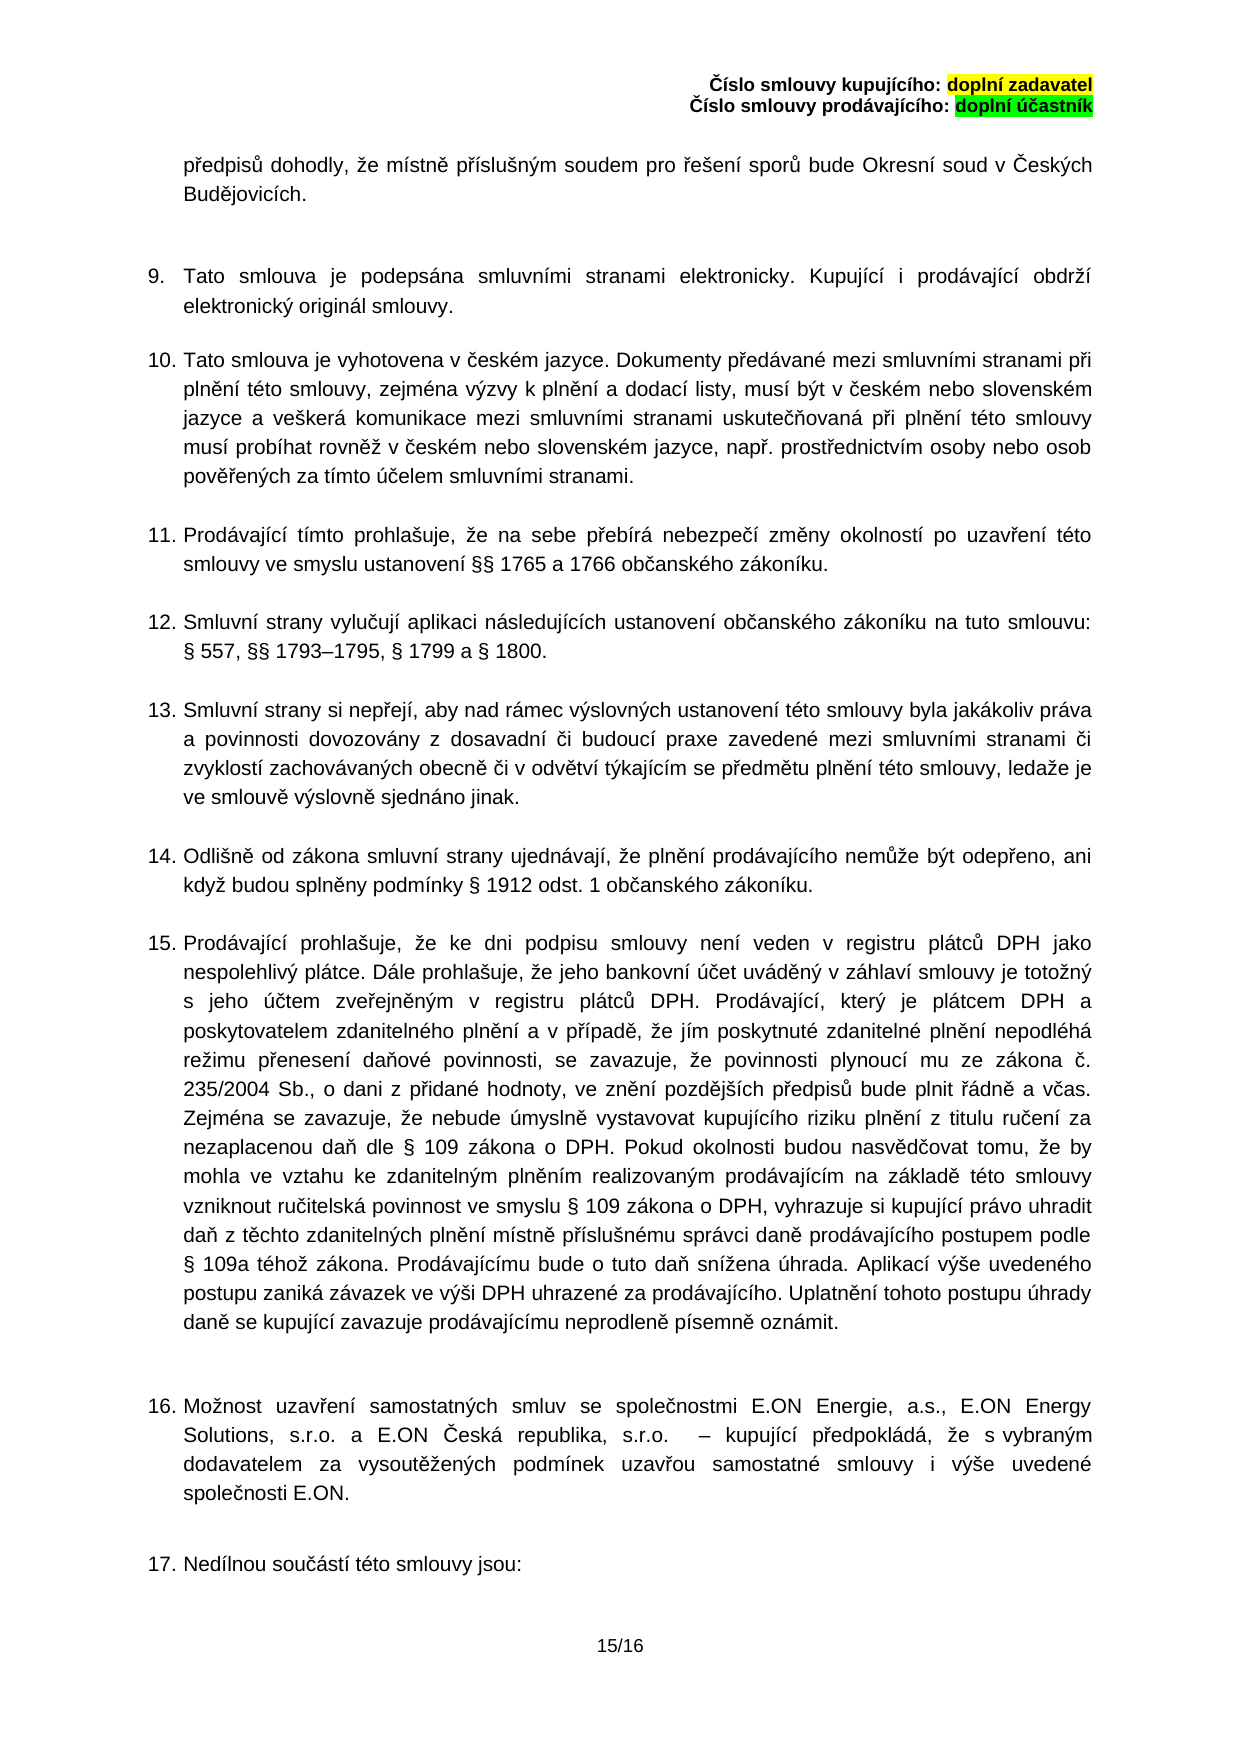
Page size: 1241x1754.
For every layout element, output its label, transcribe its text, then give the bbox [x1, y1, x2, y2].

list Tato smlouva je vyhotovena v českém jazyce. Dokumenty předávané mezi smluvními stranami při plnění této smlouvy, zejména výzvy k plnění a dodací listy, musí být v českém nebo slovenském jazyce a veškerá komunikace mezi smluvními stranami uskutečňovaná při plnění této smlouvy musí probíhat rovněž v českém nebo slovenském jazyce, např. prostřednictvím osoby nebo osob pověřených za tímto účelem smluvními stranami. [148, 342, 1093, 488]
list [148, 148, 1093, 206]
list Nedílnou součástí této smlouvy jsou: [148, 1547, 1093, 1576]
list Prodávající tímto prohlašuje, že na sebe přebírá nebezpečí změny okolností po uzavření této smlouvy ve smyslu ustanovení §§ 1765 a 1766 občanského zákoníku. [148, 517, 1093, 576]
list Prodávající prohlašuje, že ke dni podpisu smlouvy není veden v registru plátců DPH jako nespolehlivý plátce. Dále prohlašuje, že jeho bankovní účet uváděný v záhlaví smlouvy je totožný s jeho účtem zveřejněným v registru plátců DPH. Prodávající, který je plátcem DPH a poskytovatelem zdanitelného plnění a v případě, že jím poskytnuté zdanitelné plnění nepodléhá režimu přenesení daňové povinnosti, se zavazuje, že povinnosti plynoucí mu ze zákona č. 235/2004 Sb., o dani z přidané hodnoty, ve znění pozdějších předpisů bude plnit řádně a včas. Zejména se zavazuje, že nebude úmyslně vystavovat kupujícího riziku plnění z titulu ručení za nezaplacenou daň dle § 109 zákona o DPH. Pokud okolnosti budou nasvědčovat tomu, že by mohla ve vztahu ke zdanitelným plněním realizovaným prodávajícím na základě této smlouvy vzniknout ručitelská povinnost ve smyslu § 109 zákona o DPH, vyhrazuje si kupující právo uhradit daň z těchto zdanitelných plnění místně příslušnému správci daně prodávajícího postupem podle § 109a téhož zákona. Prodávajícímu bude o tuto daň snížena úhrada. Aplikací výše uvedeného postupu zaniká závazek ve výši DPH uhrazené za prodávajícího. Uplatnění tohoto postupu úhrady daně se kupující zavazuje prodávajícímu neprodleně písemně oznámit. [148, 926, 1093, 1334]
list Smluvní strany vylučují aplikaci následujících ustanovení občanského zákoníku na tuto smlouvu: § 557, §§ 1793–1795, § 1799 a § 1800. [148, 605, 1093, 663]
list Odlišně od zákona smluvní strany ujednávají, že plnění prodávajícího nemůže být odepřeno, ani když budou splněny podmínky § 1912 odst. 1 občanského zákoníku. [148, 838, 1093, 897]
list Smluvní strany si nepřejí, aby nad rámec výslovných ustanovení této smlouvy byla jakákoliv práva a povinnosti dovozovány z dosavadní či budoucí praxe zavedené mezi smluvními stranami či zvyklostí zachovávaných obecně či v odvětví týkajícím se předmětu plnění této smlouvy, ledaže je ve smlouvě výslovně sjednáno jinak. [148, 692, 1093, 809]
list Možnost uzavření samostatných smluv se společnostmi E.ON Energie, a.s., E.ON Energy Solutions, s.r.o. a E.ON Česká republika, s.r.o. – kupující předpokládá, že s vybraným dodavatelem za vysoutěžených podmínek uzavřou samostatné smlouvy i výše uvedené společnosti E.ON. [148, 1388, 1093, 1505]
list Tato smlouva je podepsána smluvními stranami elektronicky. Kupující i prodávající obdrží elektronický originál smlouvy. [148, 259, 1093, 317]
